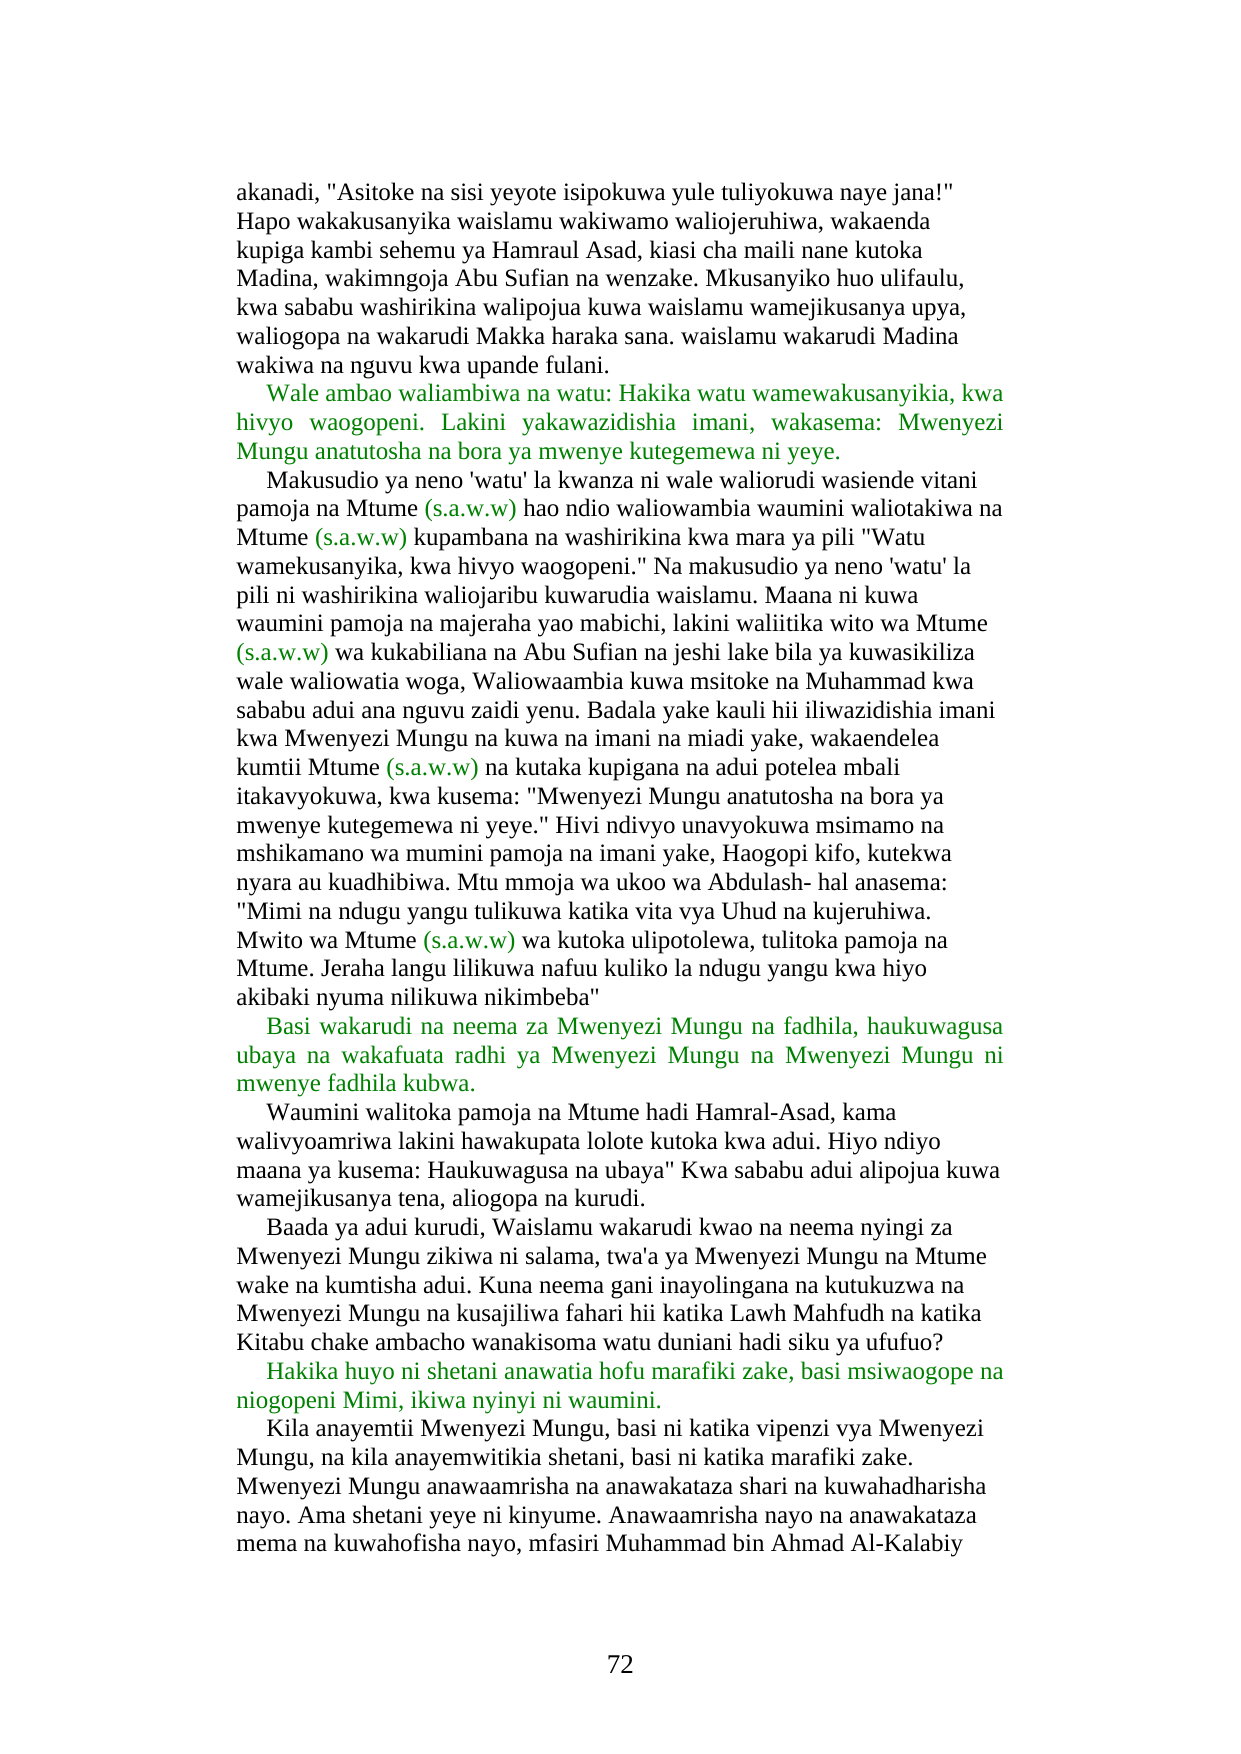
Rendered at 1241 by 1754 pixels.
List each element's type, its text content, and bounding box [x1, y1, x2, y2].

text Basi wakarudi na neema za Mwenyezi Mungu na fadhila, haukuwagusa ubaya na wakafuata radhi ya Mwenyezi Mungu na Mwenyezi Mungu ni mwenye fadhila kubwa. [236, 1011, 1004, 1097]
text Baada ya adui kurudi, Waislamu wakarudi kwao na neema nyingi za Mwenyezi Mungu zikiwa ni salama, twa'a ya Mwenyezi Mungu na Mtume wake na kumtisha adui. Kuna neema gani inayolingana na kutukuzwa na Mwenyezi Mungu na kusajiliwa fahari hii katika Lawh Mahfudh na katika Kitabu chake ambacho wanakisoma watu duniani hadi siku ya ufufuo? [236, 1212, 1004, 1356]
text Waumini walitoka pamoja na Mtume hadi Hamral-Asad, kama walivyoamriwa lakini hawakupata lolote kutoka kwa adui. Hiyo ndiyo maana ya kusema: Haukuwagusa na ubaya" Kwa sababu adui alipojua kuwa wamejikusanya tena, aliogopa na kurudi. [236, 1097, 1004, 1212]
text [236, 177, 1004, 378]
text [236, 1413, 1004, 1557]
text Makusudio ya neno 'watu' la kwanza ni wale waliorudi wasiende vitani pamoja na Mtume (s.a.w.w) hao ndio waliowambia waumini waliotakiwa na Mtume (s.a.w.w) kupambana na washirikina kwa mara ya pili "Watu wamekusanyika, kwa hivyo waogopeni." Na makusudio ya neno 'watu' la pili ni washirikina waliojaribu kuwarudia waislamu. Maana ni kuwa waumini pamoja na majeraha yao mabichi, lakini waliitika wito wa Mtume (s.a.w.w) wa kukabiliana na Abu Sufian na jeshi lake bila ya kuwasikiliza wale waliowatia woga, Waliowaambia kuwa msitoke na Muhammad kwa sababu adui ana nguvu zaidi yenu. Badala yake kauli hii iliwazidishia imani kwa Mwenyezi Mungu na kuwa na imani na miadi yake, wakaendelea kumtii Mtume (s.a.w.w) na kutaka kupigana na adui potelea mbali itakavyokuwa, kwa kusema: "Mwenyezi Mungu anatutosha na bora ya mwenye kutegemewa ni yeye." Hivi ndivyo unavyokuwa msimamo na mshikamano wa mumini pamoja na imani yake, Haogopi kifo, kutekwa nyara au kuadhibiwa. Mtu mmoja wa ukoo wa Abdulash- hal anasema: "Mimi na ndugu yangu tulikuwa katika vita vya Uhud na kujeruhiwa. Mwito wa Mtume (s.a.w.w) wa kutoka ulipotolewa, tulitoka pamoja na Mtume. Jeraha langu lilikuwa nafuu kuliko la ndugu yangu kwa hiyo akibaki nyuma nilikuwa nikimbeba" [236, 465, 1004, 1011]
text Hakika huyo ni shetani anawatia hofu marafiki zake, basi msiwaogope na niogopeni Mimi, ikiwa nyinyi ni waumini. [236, 1356, 1004, 1413]
text Wale ambao waliambiwa na watu: Hakika watu wamewakusanyikia, kwa hivyo waogopeni. Lakini yakawazidishia imani, wakasema: Mwenyezi Mungu anatutosha na bora ya mwenye kutegemewa ni yeye. [236, 378, 1004, 465]
